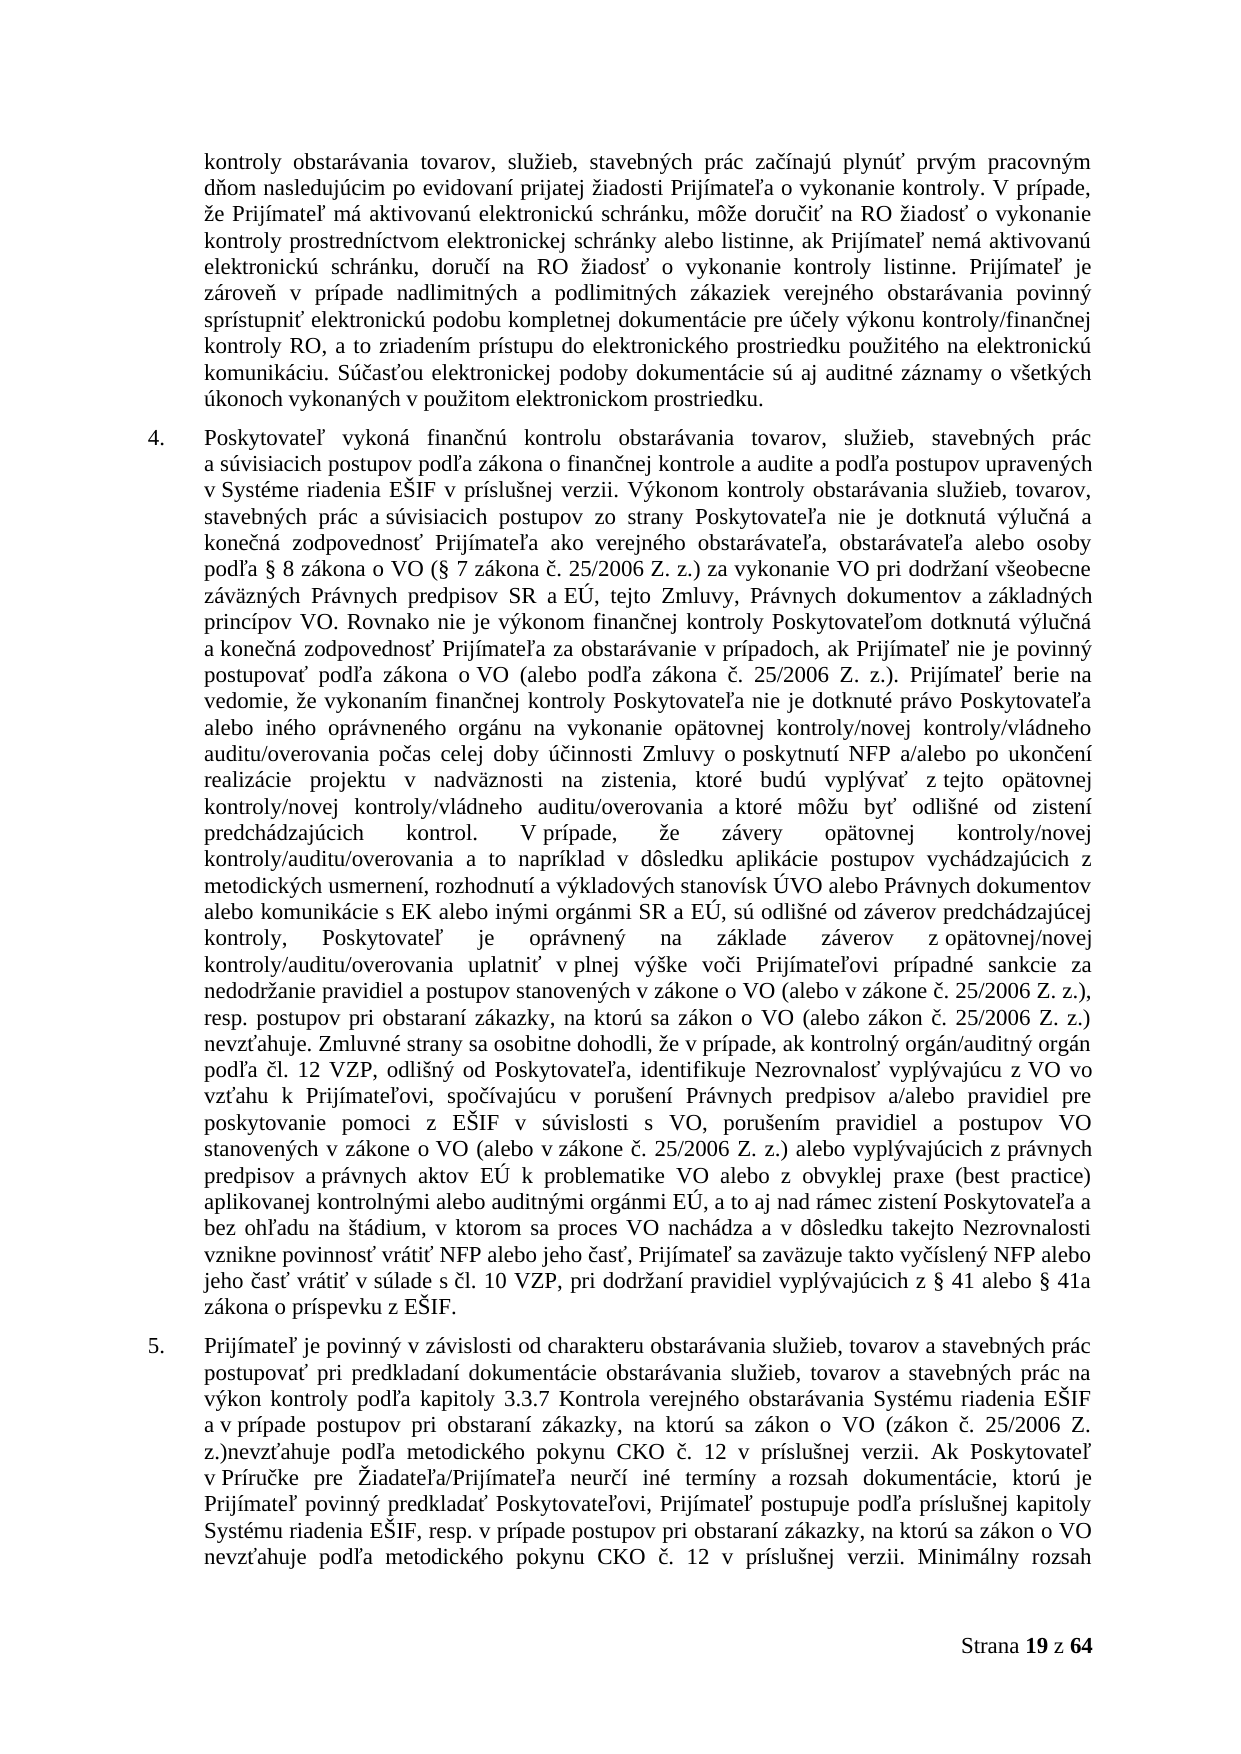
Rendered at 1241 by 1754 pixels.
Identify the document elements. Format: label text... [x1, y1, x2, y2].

list Poskytovateľ vykoná finančnú kontrolu obstarávania tovarov, služieb, stavebných prác a súvisiacich postupov podľa zákona o finančnej kontrole a audite a podľa postupov upravených v Systéme riadenia EŠIF v príslušnej verzii. Výkonom kontroly obstarávania služieb, tovarov, stavebných prác a súvisiacich postupov zo strany Poskytovateľa nie je dotknutá výlučná a konečná zodpovednosť Prijímateľa ako verejného obstarávateľa, obstarávateľa alebo osoby podľa § 8 zákona o VO (§ 7 zákona č. 25/2006 Z. z.) za vykonanie VO pri dodržaní všeobecne záväzných Právnych predpisov SR a EÚ, tejto Zmluvy, Právnych dokumentov a základných princípov VO. Rovnako nie je výkonom finančnej kontroly Poskytovateľom dotknutá výlučná a konečná zodpovednosť Prijímateľa za obstarávanie v prípadoch, ak Prijímateľ nie je povinný postupovať podľa zákona o VO (alebo podľa zákona č. 25/2006 Z. z.). Prijímateľ berie na vedomie, že vykonaním finančnej kontroly Poskytovateľa nie je dotknuté právo Poskytovateľa alebo iného oprávneného orgánu na vykonanie opätovnej kontroly/novej kontroly/vládneho auditu/overovania počas celej doby účinnosti Zmluvy o poskytnutí NFP a/alebo po ukončení realizácie projektu v nadväznosti na zistenia, ktoré budú vyplývať z tejto opätovnej kontroly/novej kontroly/vládneho auditu/overovania a ktoré môžu byť odlišné od zistení predchádzajúcich kontrol. V prípade, že závery opätovnej kontroly/novej kontroly/auditu/overovania a to napríklad v dôsledku aplikácie postupov vychádzajúcich z metodických usmernení, rozhodnutí a výkladových stanovísk ÚVO alebo Právnych dokumentov alebo komunikácie s EK alebo inými orgánmi SR a EÚ, sú odlišné od záverov predchádzajúcej kontroly, Poskytovateľ je oprávnený na základe záverov z opätovnej/novej kontroly/auditu/overovania uplatniť v plnej výške voči Prijímateľovi prípadné sankcie za nedodržanie pravidiel a postupov stanovených v zákone o VO (alebo v zákone č. 25/2006 Z. z.), resp. postupov pri obstaraní zákazky, na ktorú sa zákon o VO (alebo zákon č. 25/2006 Z. z.) nevzťahuje. Zmluvné strany sa osobitne dohodli, že v prípade, ak kontrolný orgán/auditný orgán podľa čl. 12 VZP, odlišný od Poskytovateľa, identifikuje Nezrovnalosť vyplývajúcu z VO vo vzťahu k Prijímateľovi, spočívajúcu v porušení Právnych predpisov a/alebo pravidiel pre poskytovanie pomoci z EŠIF v súvislosti s VO, porušením pravidiel a postupov VO stanovených v zákone o VO (alebo v zákone č. 25/2006 Z. z.) alebo vyplývajúcich z právnych predpisov a právnych aktov EÚ k problematike VO alebo z obvyklej praxe (best practice) aplikovanej kontrolnými alebo auditnými orgánmi EÚ, a to aj nad rámec zistení Poskytovateľa a bez ohľadu na štádium, v ktorom sa proces VO nachádza a v dôsledku takejto Nezrovnalosti vznikne povinnosť vrátiť NFP alebo jeho časť, Prijímateľ sa zaväzuje takto vyčíslený NFP alebo jeho časť vrátiť v súlade s čl. 10 VZP, pri dodržaní pravidiel vyplývajúcich z § 41 alebo § 41a zákona o príspevku z EŠIF. [148, 424, 1092, 1320]
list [148, 148, 1092, 411]
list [148, 1332, 1092, 1569]
